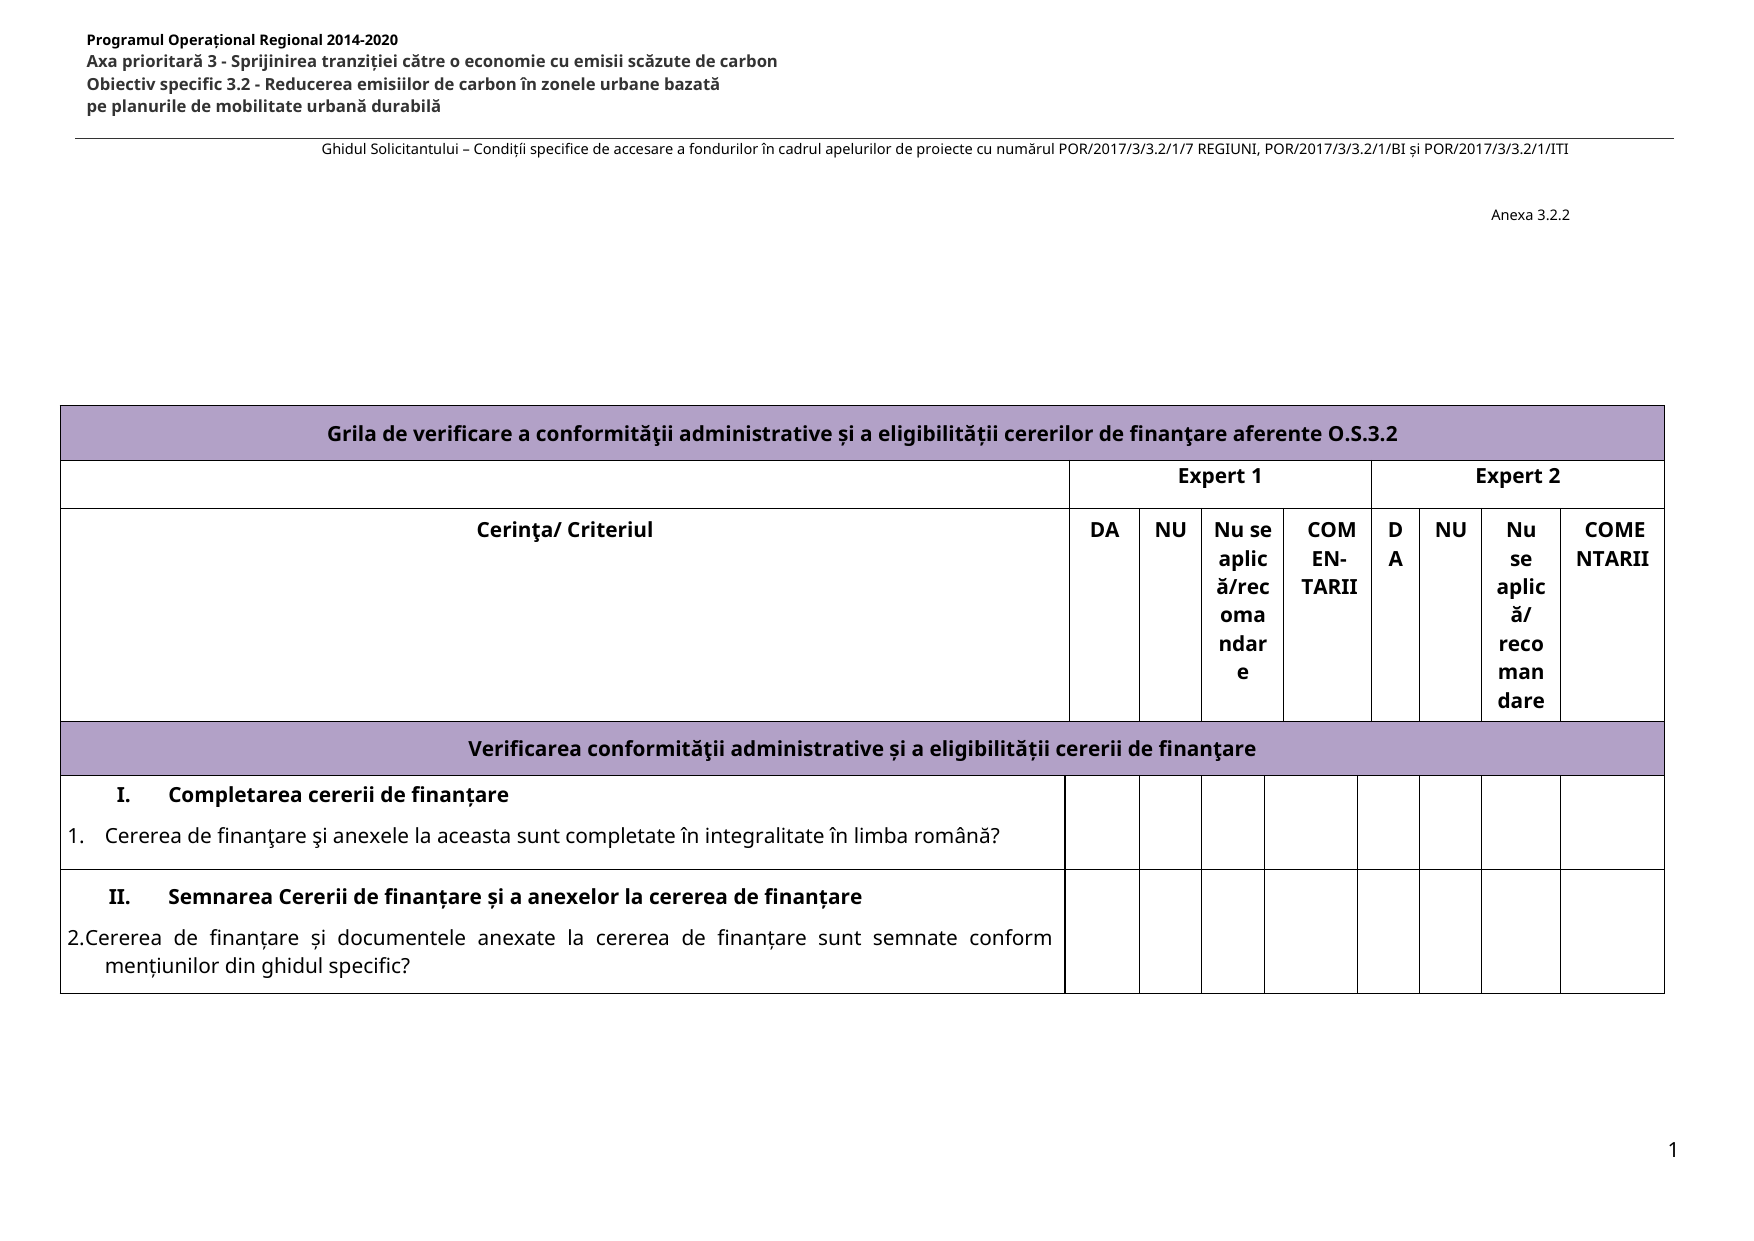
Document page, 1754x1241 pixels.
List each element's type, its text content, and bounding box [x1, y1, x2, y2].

table_cell [1066, 776, 1139, 869]
table_cell [1561, 776, 1664, 869]
table_cell Expert 1 [1070, 461, 1371, 508]
table_cell [1202, 870, 1264, 992]
table_cell [1265, 870, 1357, 992]
table_cell COMENTARII [1561, 509, 1664, 721]
table_cell [1140, 870, 1201, 992]
table_header Grila de verificare a conformităţii administrative și a eligibilității cererilor de finanţare aferente O.S.3.2 [61, 406, 1664, 460]
table_cell Completarea cererii de finanțare Cererea de finanţare şi anexele la aceasta sunt completate în integralitate în limba română? [61, 776, 1064, 869]
table_cell [1202, 776, 1264, 869]
table_cell [1420, 776, 1481, 869]
table_cell [1358, 776, 1419, 869]
table_cell [1561, 870, 1664, 992]
table_cell [1358, 870, 1419, 992]
table_cell [1482, 776, 1560, 869]
table_cell NU [1140, 509, 1201, 721]
table_cell Semnarea Cererii de finanţare şi a anexelor la cererea de finanțare Cererea de finanţare şi documentele anexate la cererea de finanțare sunt semnate conform menţiunilor din ghidul specific? [61, 870, 1064, 992]
table_cell [1066, 870, 1139, 992]
table_cell COMEN-TARII [1284, 509, 1371, 721]
table_cell Cerinţa/ Criteriul [61, 509, 1069, 721]
table_cell Verificarea conformităţii administrative și a eligibilității cererii de finanţare [61, 722, 1664, 775]
table_cell NU [1420, 509, 1481, 721]
table_cell Nu se aplică/recomandare [1202, 509, 1283, 721]
table_cell [1265, 776, 1357, 869]
table_cell [1482, 870, 1560, 992]
table_cell [1140, 776, 1201, 869]
table_cell DA [1372, 509, 1419, 721]
table_cell [61, 461, 1069, 508]
table_cell DA [1070, 509, 1139, 721]
table_cell Expert 2 [1372, 461, 1664, 508]
table_cell [1420, 870, 1481, 992]
table_cell Nu se aplică/ recomandare [1482, 509, 1560, 721]
